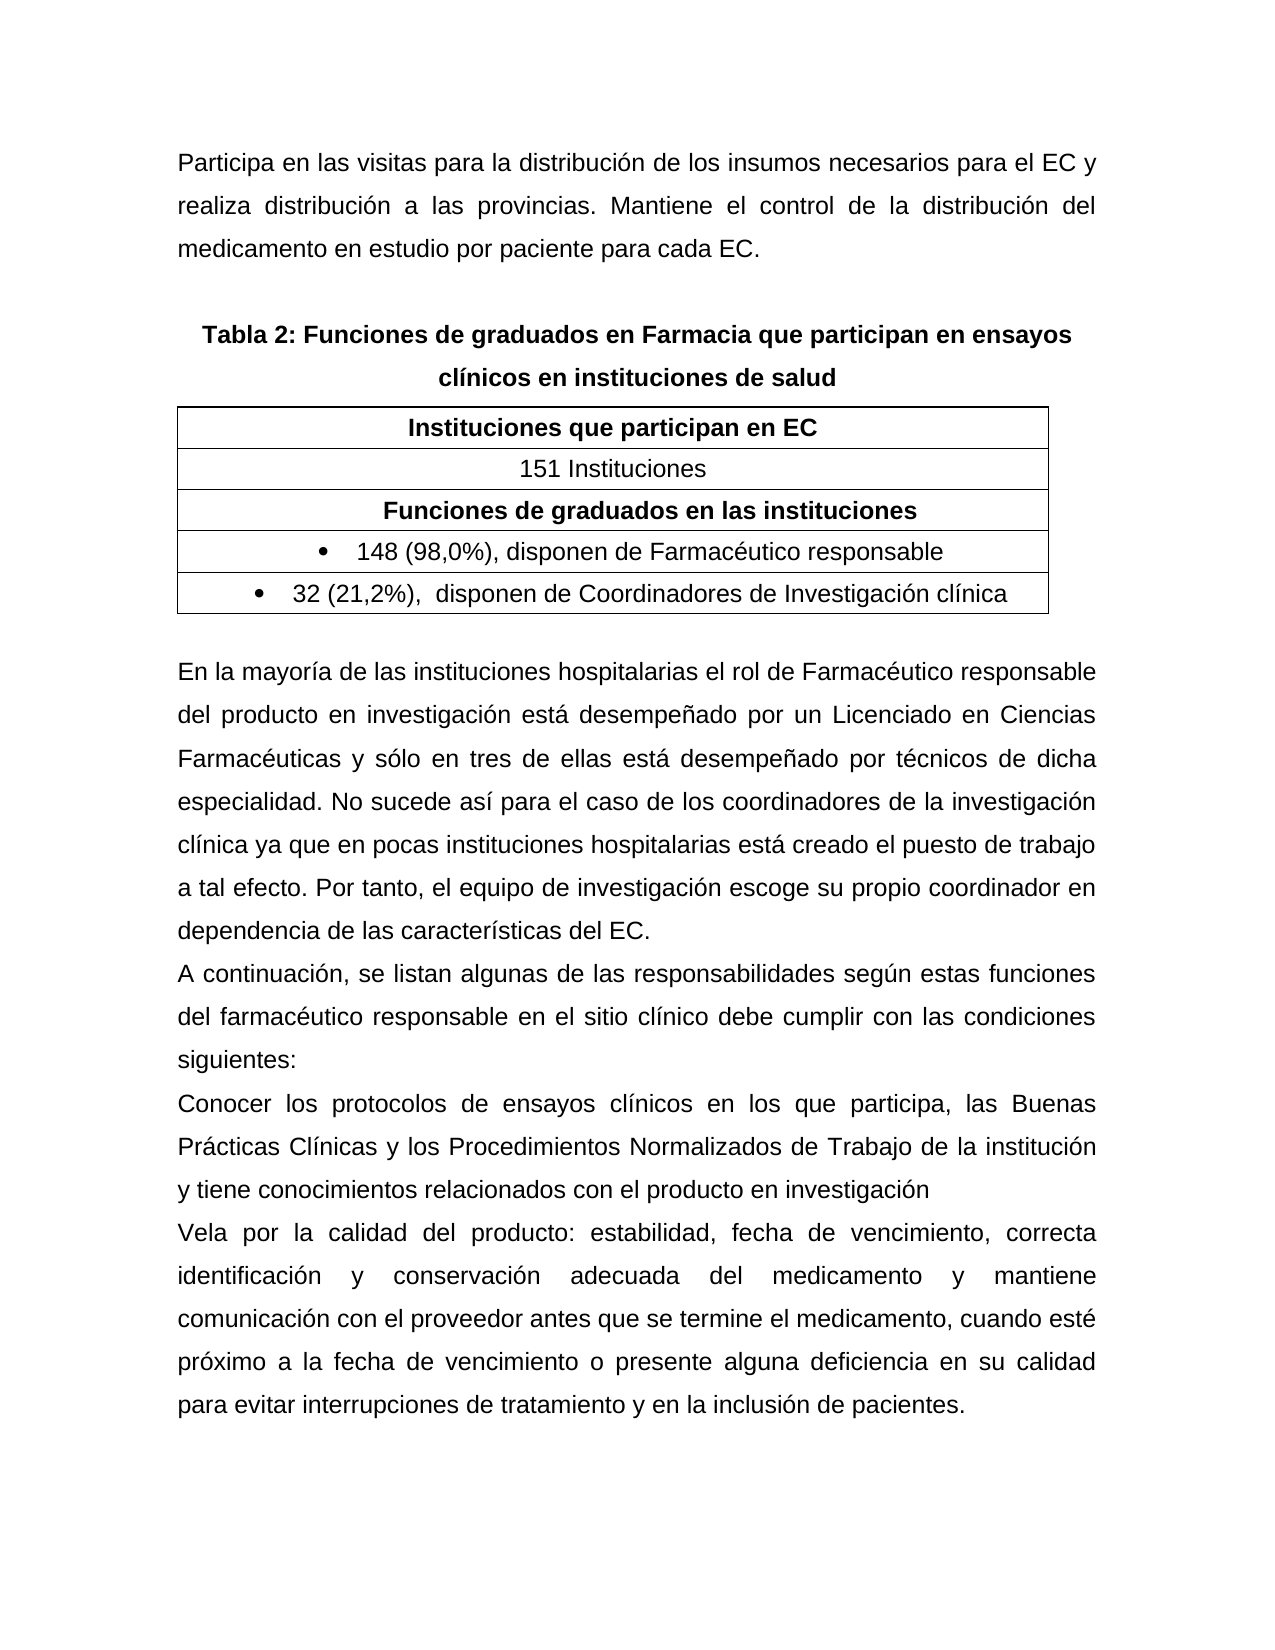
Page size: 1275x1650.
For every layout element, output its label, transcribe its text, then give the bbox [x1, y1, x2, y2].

text Participa en las visitas para la distribución de los insumos necesarios para el EC y realiza distribución a las provincias. Mantiene el control de la distribución del medicamento en estudio por paciente para cada EC. [177, 148, 1098, 263]
text A continuación, se listan algunas de las responsabilidades según estas funciones del farmacéutico responsable en el sitio clínico debe cumplir con las condiciones siguientes: [177, 959, 1098, 1074]
text Vela por la calidad del producto: estabilidad, fecha de vencimiento, correcta identificación y conservación adecuada del medicamento y mantiene comunicación con el proveedor antes que se termine el medicamento, cuando esté próximo a la fecha de vencimiento o presente alguna deficiencia en su calidad para evitar interrupciones de tratamiento y en la inclusión de pacientes. [177, 1218, 1098, 1419]
text En la mayoría de las instituciones hospitalarias el rol de Farmacéutico responsable del producto en investigación está desempeñado por un Licenciado en Ciencias Farmacéuticas y sólo en tres de ellas está desempeñado por técnicos de dicha especialidad. No sucede así para el caso de los coordinadores de la investigación clínica ya que en pocas instituciones hospitalarias está creado el puesto de trabajo a tal efecto. Por tanto, el equipo de investigación escoge su propio coordinador en dependencia de las características del EC. [177, 657, 1098, 945]
table_header Instituciones que participan en EC [178, 408, 1048, 448]
table_cell 151 Instituciones [178, 449, 1048, 489]
table_cell 32 (21,2%), disponen de Coordinadores de Investigación clínica [178, 573, 1048, 613]
table_cell Funciones de graduados en las instituciones [178, 490, 1048, 530]
text Conocer los protocolos de ensayos clínicos en los que participa, las Buenas Prácticas Clínicas y los Procedimientos Normalizados de Trabajo de la institución y tiene conocimientos relacionados con el producto en investigación [177, 1088, 1098, 1203]
table_cell 148 (98,0%), disponen de Farmacéutico responsable [178, 531, 1048, 572]
text Tabla 2: Funciones de graduados en Farmacia que participan en ensayos clínicos en instituciones de salud [177, 320, 1098, 392]
